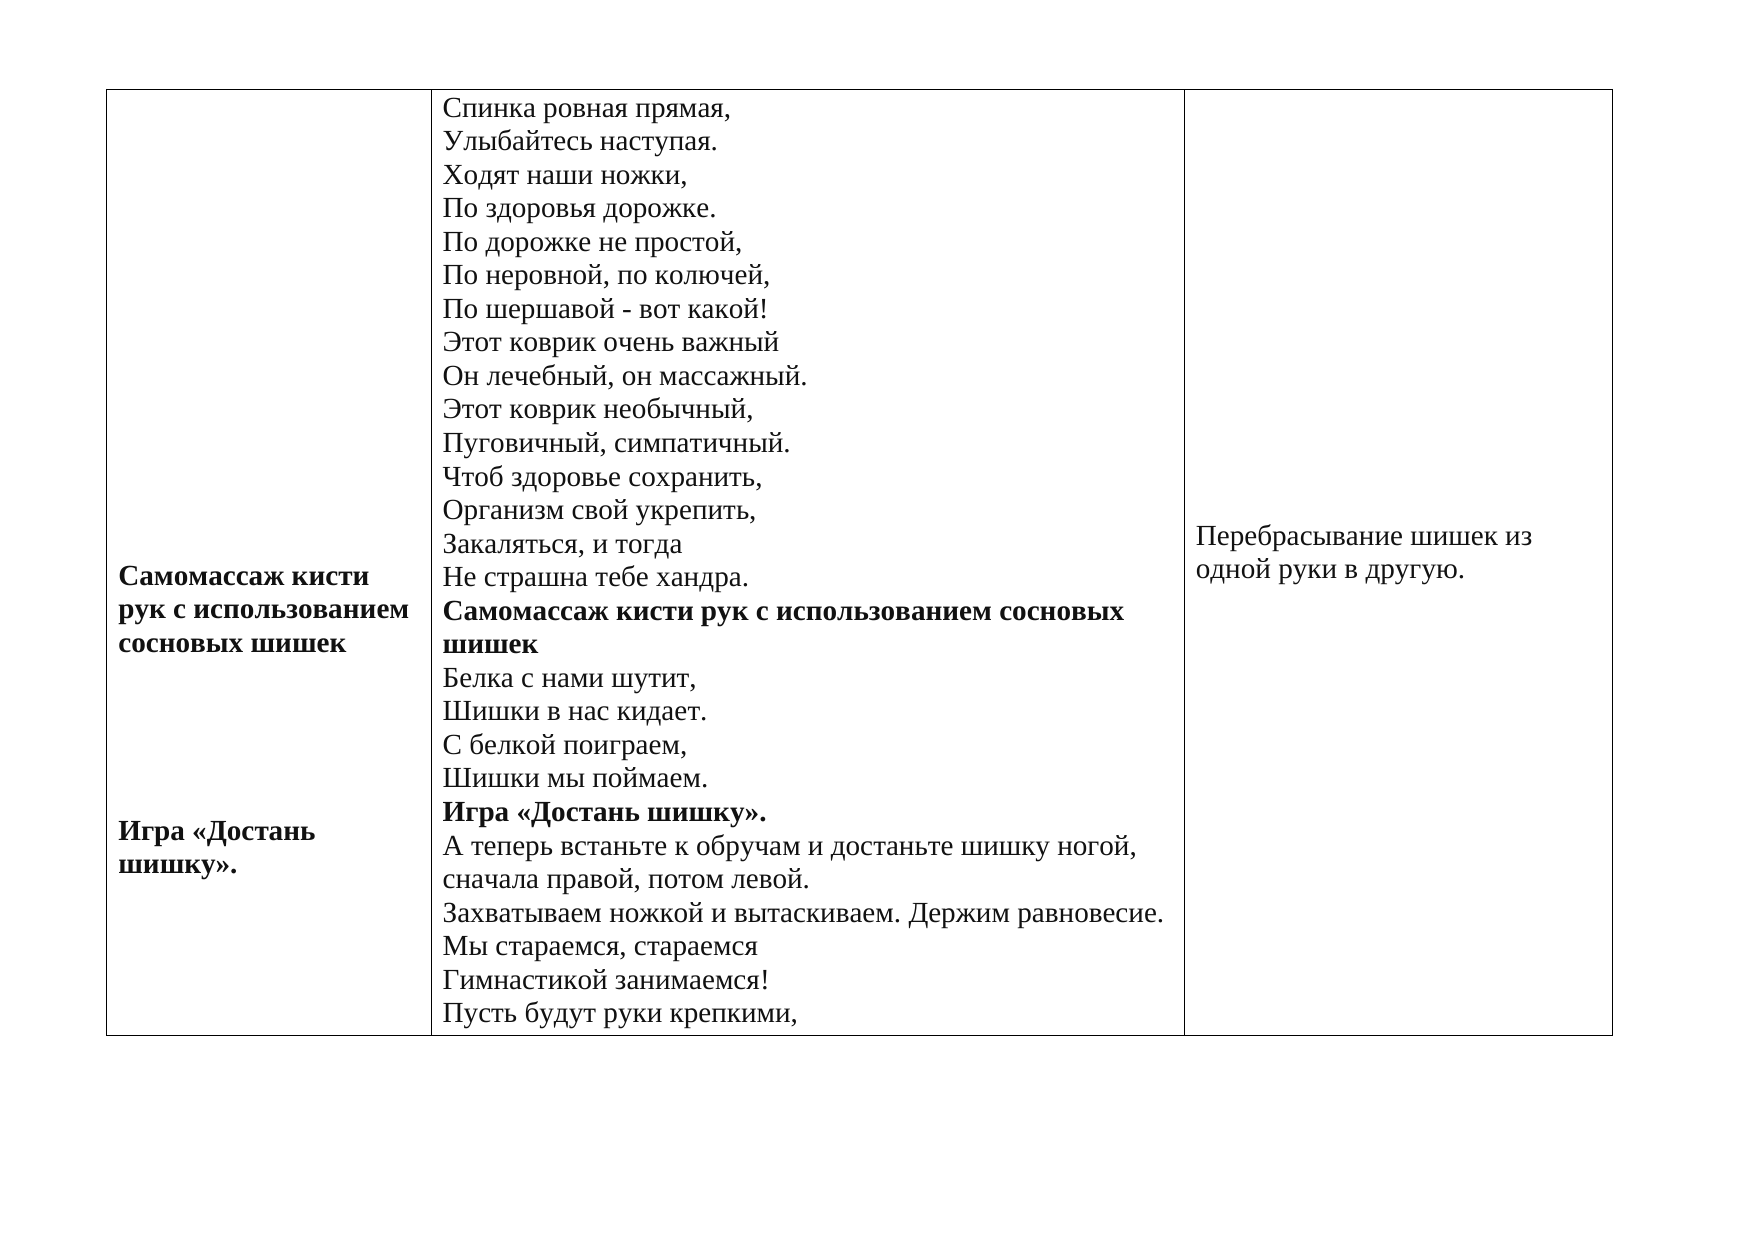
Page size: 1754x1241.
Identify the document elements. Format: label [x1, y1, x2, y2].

table_cell [107, 90, 431, 1035]
table_cell [432, 90, 1184, 1035]
table_cell [1185, 90, 1612, 1035]
